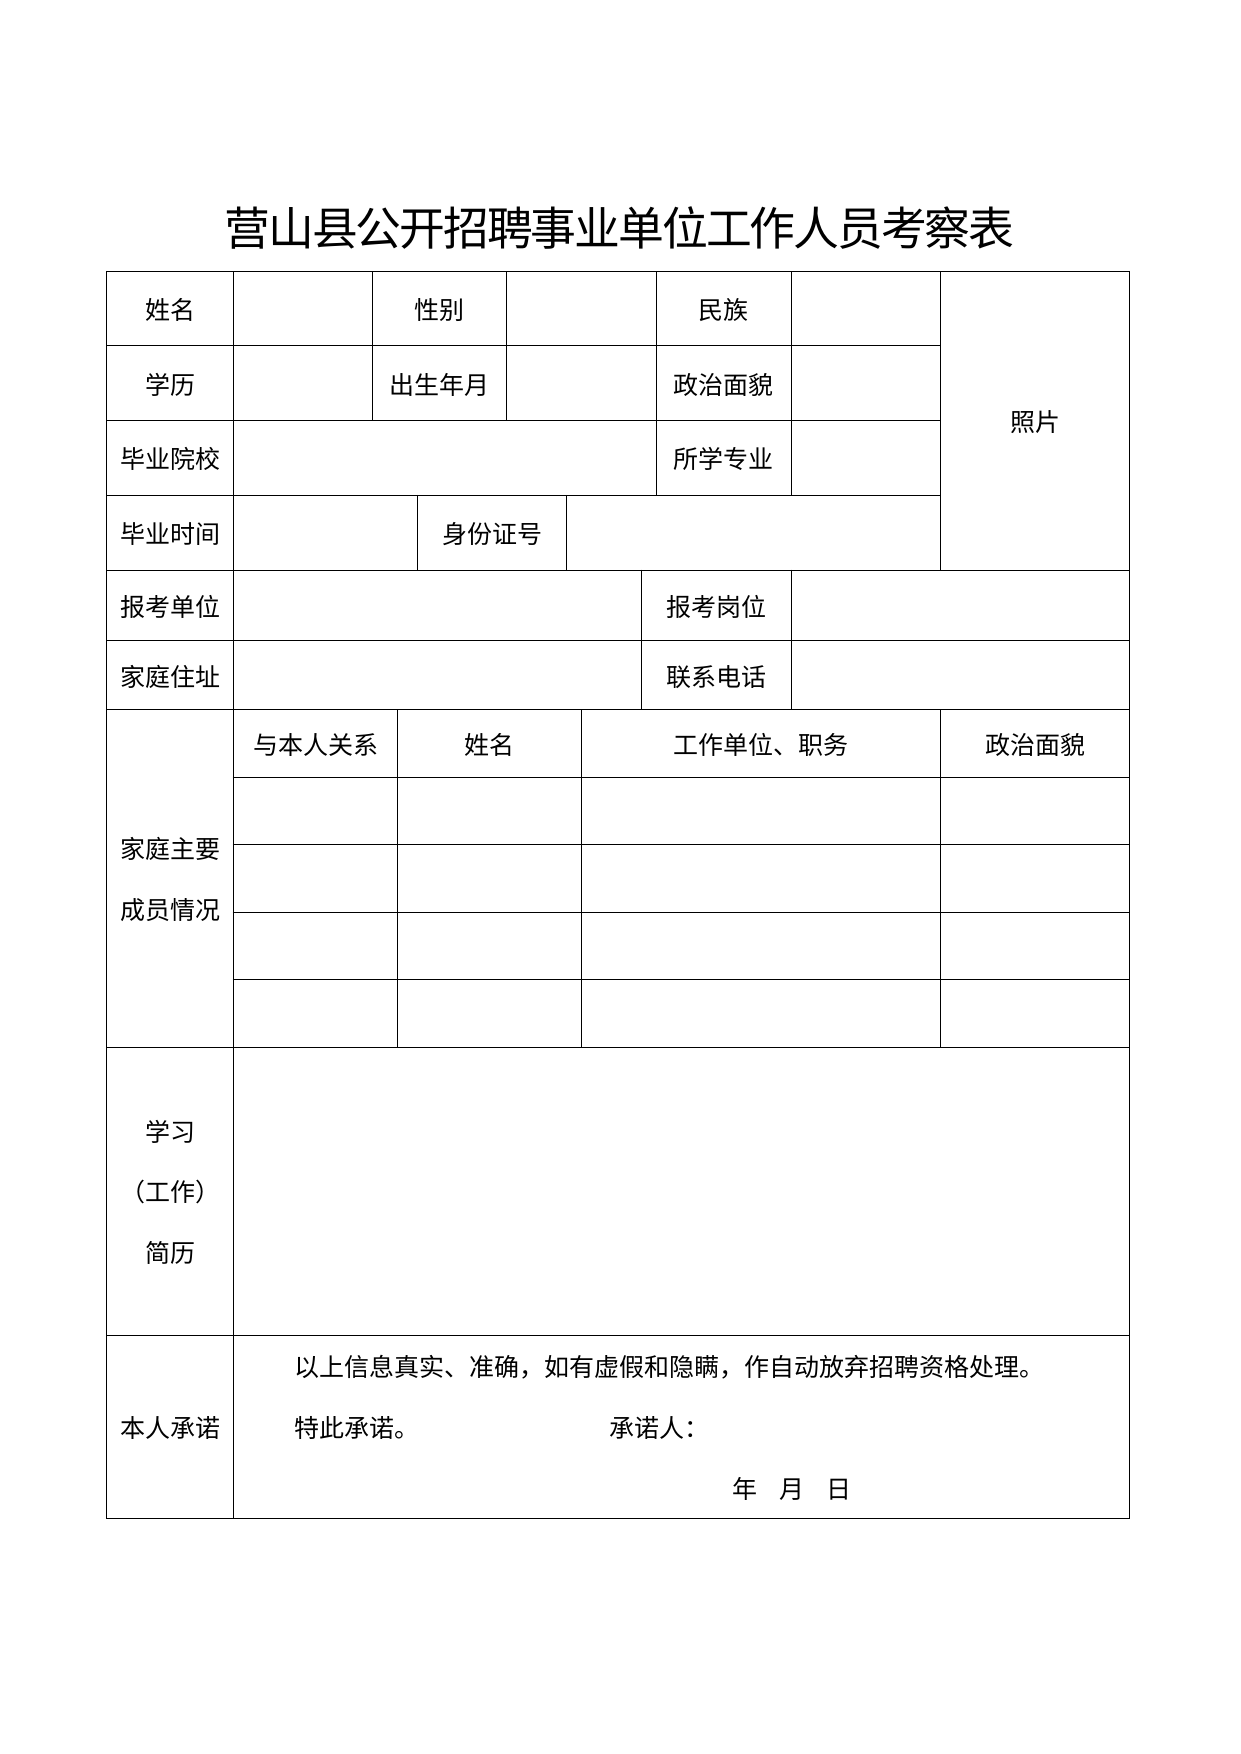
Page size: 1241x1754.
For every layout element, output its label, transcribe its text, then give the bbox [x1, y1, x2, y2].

table_cell 政治面貌 [941, 710, 1129, 777]
table_cell [941, 980, 1129, 1047]
text 营山县公开招聘事业单位工作人员考察表 [118, 180, 1122, 271]
table_cell 身份证号 [418, 496, 566, 569]
table_cell [234, 980, 397, 1047]
table_cell [507, 346, 656, 420]
table_cell [234, 845, 397, 912]
table_cell [941, 913, 1129, 979]
table_cell 工作单位、职务 [582, 710, 940, 777]
table_cell 学历 [107, 346, 233, 420]
table_header 照片 [941, 272, 1129, 569]
table_cell [792, 641, 1129, 709]
table_header [792, 272, 940, 345]
table_cell 报考岗位 [642, 571, 791, 640]
table_cell 毕业院校 [107, 421, 233, 495]
table_cell [792, 571, 1129, 640]
table_header 姓名 [107, 272, 233, 345]
table_cell 姓名 [398, 710, 581, 777]
table_header 性别 [373, 272, 506, 345]
table_cell 以上信息真实、准确，如有虚假和隐瞒，作自动放弃招聘资格处理。 特此承诺。 承诺人： 年 月 日 [234, 1336, 1129, 1517]
table_cell [234, 778, 397, 844]
table_cell 出生年月 [373, 346, 506, 420]
table_cell [582, 913, 940, 979]
table_cell 报考单位 [107, 571, 233, 640]
table_cell [234, 641, 641, 709]
table_cell [941, 845, 1129, 912]
table_cell 政治面貌 [657, 346, 791, 420]
table_cell [398, 980, 581, 1047]
table_cell [234, 1048, 1129, 1334]
table_cell 与本人关系 [234, 710, 397, 777]
table_cell [582, 778, 940, 844]
table_cell [234, 571, 641, 640]
table_cell 毕业时间 [107, 496, 233, 569]
table_cell 家庭主要成员情况 [107, 710, 233, 1047]
table_cell 家庭住址 [107, 641, 233, 709]
table_cell [582, 845, 940, 912]
table_cell [234, 913, 397, 979]
table_cell [398, 778, 581, 844]
table_cell 学习 （工作） 简历 [107, 1048, 233, 1334]
table_cell [398, 913, 581, 979]
table_cell [398, 845, 581, 912]
table_cell [941, 778, 1129, 844]
table_cell [234, 346, 372, 420]
table_cell [792, 346, 940, 420]
table_cell 所学专业 [657, 421, 791, 495]
table_cell [234, 421, 656, 495]
table_cell [567, 496, 940, 569]
table_cell [234, 496, 417, 569]
table_header [234, 272, 372, 345]
table_cell 本人承诺 [107, 1336, 233, 1517]
table_header 民族 [657, 272, 791, 345]
table_header [507, 272, 656, 345]
table_cell 联系电话 [642, 641, 791, 709]
table_cell [582, 980, 940, 1047]
table_cell [792, 421, 940, 495]
